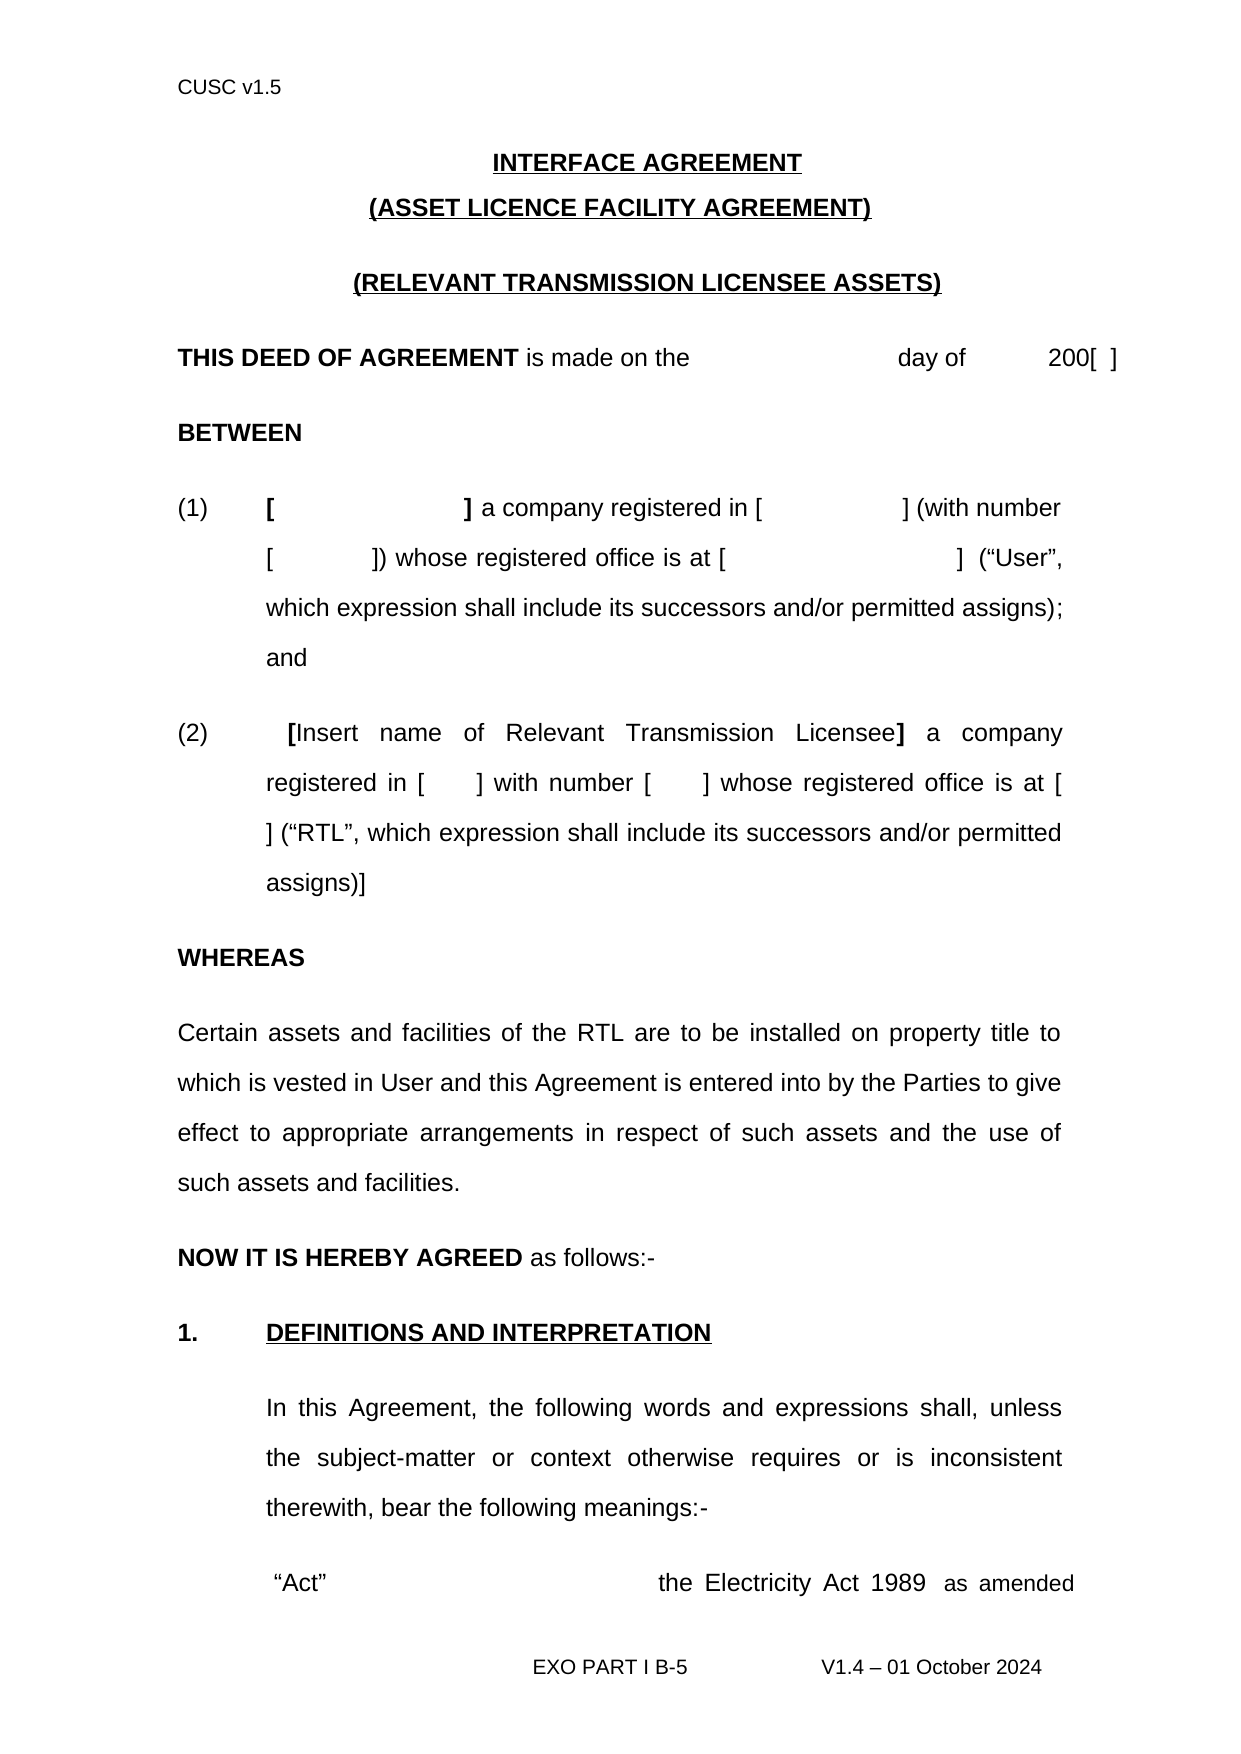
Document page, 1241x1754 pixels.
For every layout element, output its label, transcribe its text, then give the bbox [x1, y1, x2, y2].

text In this Agreement, the following words and expressions shall, unless the subject-matter or context otherwise requires or is inconsistent therewith, bear the following meanings:- [177, 1376, 1063, 1526]
text (ASSET LICENCE FACILITY AGREEMENT) [177, 176, 1063, 226]
text THIS DEED OF AGREEMENT is made on the day of 200[ ] [177, 326, 1063, 376]
text (2) [Insert name of Relevant Transmission Licensee] a company registered in [ ] with number [ ] whose registered office is at [ ] (“RTL”, which expression shall include its successors and/or permitted assigns)] [177, 701, 1063, 901]
text 1. DEFINITIONS AND INTERPRETATION [177, 1301, 1063, 1351]
text Certain assets and facilities of the RTL are to be installed on property title to which is vested in User and this Agreement is entered into by the Parties to give effect to appropriate arrangements in respect of such assets and the use of such assets and facilities. [177, 1001, 1063, 1201]
text (1) [ ] a company registered in [ ] (with number [ ]) whose registered office is at [ ] (“User”, which expression shall include its successors and/or permitted assigns); and [177, 476, 1063, 676]
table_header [647, 1551, 1086, 1601]
text (RELEVANT TRANSMISSION LICENSEE ASSETS) [177, 251, 1063, 301]
text NOW IT IS HEREBY AGREED as follows:- [177, 1226, 1063, 1276]
table_header “Act” [262, 1551, 647, 1601]
text INTERFACE AGREEMENT [177, 148, 1063, 176]
text BETWEEN [177, 401, 1063, 451]
text WHEREAS [177, 926, 1063, 976]
